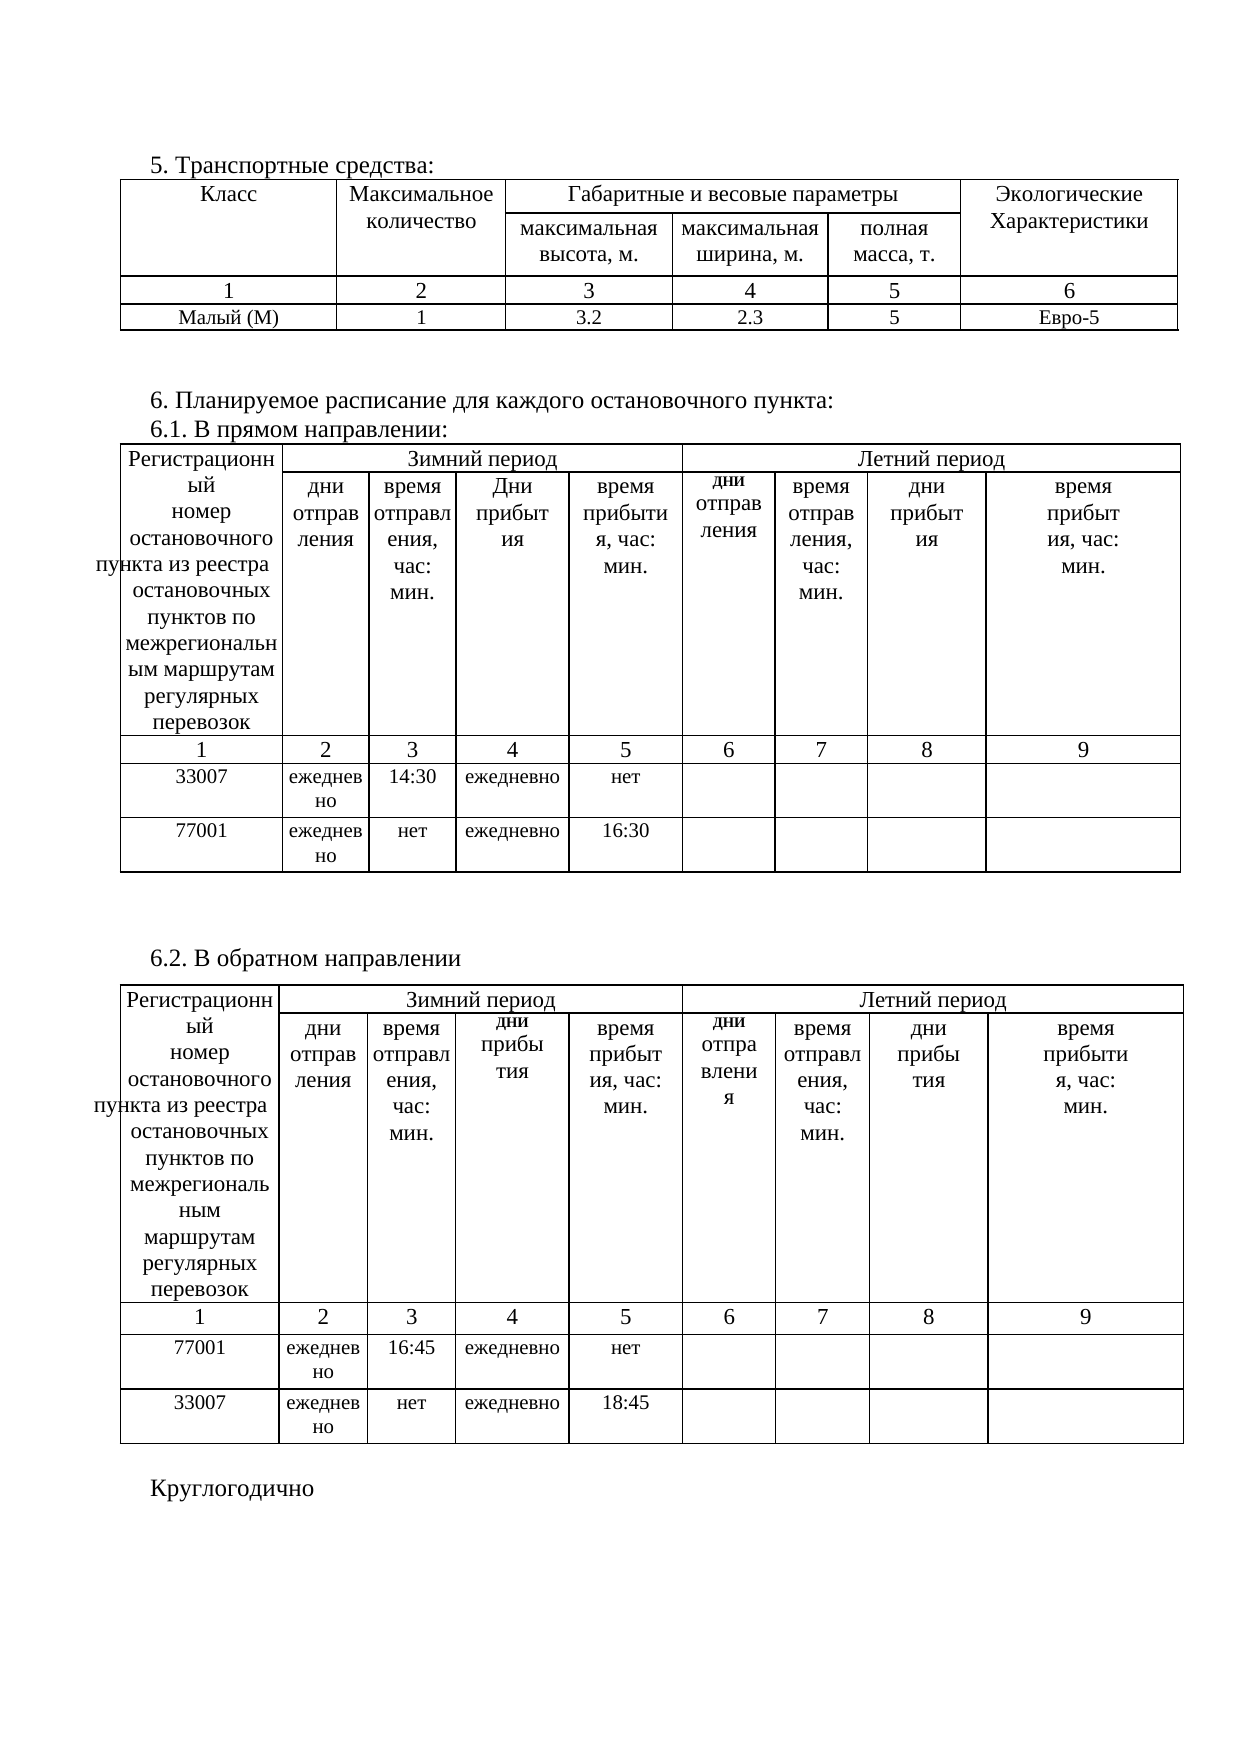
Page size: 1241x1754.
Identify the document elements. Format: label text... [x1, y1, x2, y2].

table_cell 77001 [121, 818, 282, 871]
table_cell 33007 [121, 764, 282, 817]
table_cell [868, 764, 985, 817]
table_cell ежедневно [456, 1390, 568, 1442]
table_cell дни отправ ления [283, 473, 368, 734]
table_cell нет [570, 1335, 682, 1388]
table_cell [776, 764, 867, 817]
text 6.2. В обратном направлении [150, 943, 1090, 972]
table_cell 77001 [121, 1335, 278, 1388]
table_cell 1 [121, 736, 282, 762]
table_cell [776, 1390, 869, 1442]
table_cell ежедневно [280, 1335, 367, 1388]
text 6.1. В прямом направлении: [150, 414, 1090, 443]
table_cell ежедневно [456, 1335, 568, 1388]
table_cell 1 [121, 1303, 278, 1334]
table_cell 2 [337, 277, 505, 303]
table_header Габаритные и весовые параметры [506, 180, 960, 212]
table_cell 6 [683, 1303, 775, 1334]
table_cell [683, 1390, 775, 1442]
table_cell [776, 1335, 869, 1388]
table_cell [683, 1335, 775, 1388]
table_header Летний период [683, 986, 1183, 1012]
table_cell 5 [829, 277, 960, 303]
table_cell нет [570, 764, 682, 817]
table_cell дни отправ ления [280, 1014, 367, 1302]
table_cell [987, 818, 1180, 871]
table_cell [870, 1390, 987, 1442]
table_cell 2 [283, 736, 368, 762]
table_cell 2.3 [673, 305, 827, 329]
table_cell ДНИ прибы тия [456, 1014, 568, 1302]
table_cell 3 [506, 277, 672, 303]
table_cell 7 [776, 736, 867, 762]
table_cell 9 [989, 1303, 1183, 1334]
table_cell 5 [570, 736, 682, 762]
table_cell время прибыти я, час: мин. [989, 1014, 1183, 1302]
table_cell дни прибы тия [870, 1014, 987, 1302]
table_cell максимальная высота, м. [506, 214, 672, 275]
table_cell ДНИ отправ ления [683, 473, 774, 734]
table_header Зимний период [283, 445, 682, 471]
table_cell Малый (М) [121, 305, 336, 329]
table_cell 18:45 [570, 1390, 682, 1442]
table_cell [989, 1390, 1183, 1442]
table_cell 3 [370, 736, 455, 762]
table_cell ежедневно [457, 818, 568, 871]
table_cell время прибыт ия, час: мин. [570, 1014, 682, 1302]
table_cell 1 [337, 305, 505, 329]
table_cell время прибыт ия, час: мин. [987, 473, 1180, 734]
table_cell ежедневно [280, 1390, 367, 1442]
table_cell время отправ ления, час: мин. [776, 473, 867, 734]
table_cell полная масса, т. [829, 214, 960, 275]
table_cell ежедневно [283, 764, 368, 817]
table_cell [987, 764, 1180, 817]
table_cell 6 [961, 277, 1177, 303]
table_cell максимальная ширина, м. [673, 214, 827, 275]
table_cell 14:30 [370, 764, 455, 817]
table_cell 4 [673, 277, 827, 303]
table_cell Дни прибыт ия [457, 473, 568, 734]
table_cell [683, 818, 774, 871]
table_cell время отправл ения, час: мин. [370, 473, 455, 734]
table_cell [683, 764, 774, 817]
table_cell 4 [457, 736, 568, 762]
table_header Максимальное количество [337, 180, 505, 275]
table_cell дни прибыт ия [868, 473, 985, 734]
table_cell 7 [776, 1303, 869, 1334]
table_cell время отправл ения, час: мин. [368, 1014, 455, 1302]
table_header Класс [121, 180, 336, 275]
table_cell 9 [987, 736, 1180, 762]
text Круглогодично [150, 1473, 1090, 1502]
table_cell 4 [456, 1303, 568, 1334]
table_cell [776, 818, 867, 871]
table_cell [989, 1335, 1183, 1388]
table_cell 16:45 [368, 1335, 455, 1388]
table_cell ДНИ отпра влени я [683, 1014, 775, 1302]
text 5. Транспортные средства: [150, 150, 1090, 179]
table_cell 5 [829, 305, 960, 329]
table_cell время прибыти я, час: мин. [570, 473, 682, 734]
table_cell 33007 [121, 1390, 278, 1442]
table_header Регистрационный номер остановочного пункта из реестра остановочных пунктов по межрегиональным маршрутам регулярных перевозок [121, 986, 278, 1302]
table_header Зимний период [280, 986, 682, 1012]
table_header Летний период [683, 445, 1180, 471]
table_cell Евро-5 [961, 305, 1177, 329]
table_cell 8 [868, 736, 985, 762]
table_cell 16:30 [570, 818, 682, 871]
table_cell нет [370, 818, 455, 871]
table_cell время отправл ения, час: мин. [776, 1014, 869, 1302]
table_cell 1 [121, 277, 336, 303]
table_header Экологические Характеристики [961, 180, 1177, 275]
table_cell 3 [368, 1303, 455, 1334]
table_cell нет [368, 1390, 455, 1442]
table_cell 2 [280, 1303, 367, 1334]
table_header Регистрационный номер остановочного пункта из реестра остановочных пунктов по межрегиональным маршрутам регулярных перевозок [121, 445, 282, 734]
table_cell ежедневно [457, 764, 568, 817]
table_cell [868, 818, 985, 871]
text 6. Планируемое расписание для каждого остановочного пункта: [150, 386, 1090, 414]
table_cell ежедневно [283, 818, 368, 871]
table_cell [870, 1335, 987, 1388]
table_cell 3.2 [506, 305, 672, 329]
table_cell 8 [870, 1303, 987, 1334]
table_cell 6 [683, 736, 774, 762]
table_cell 5 [570, 1303, 682, 1334]
